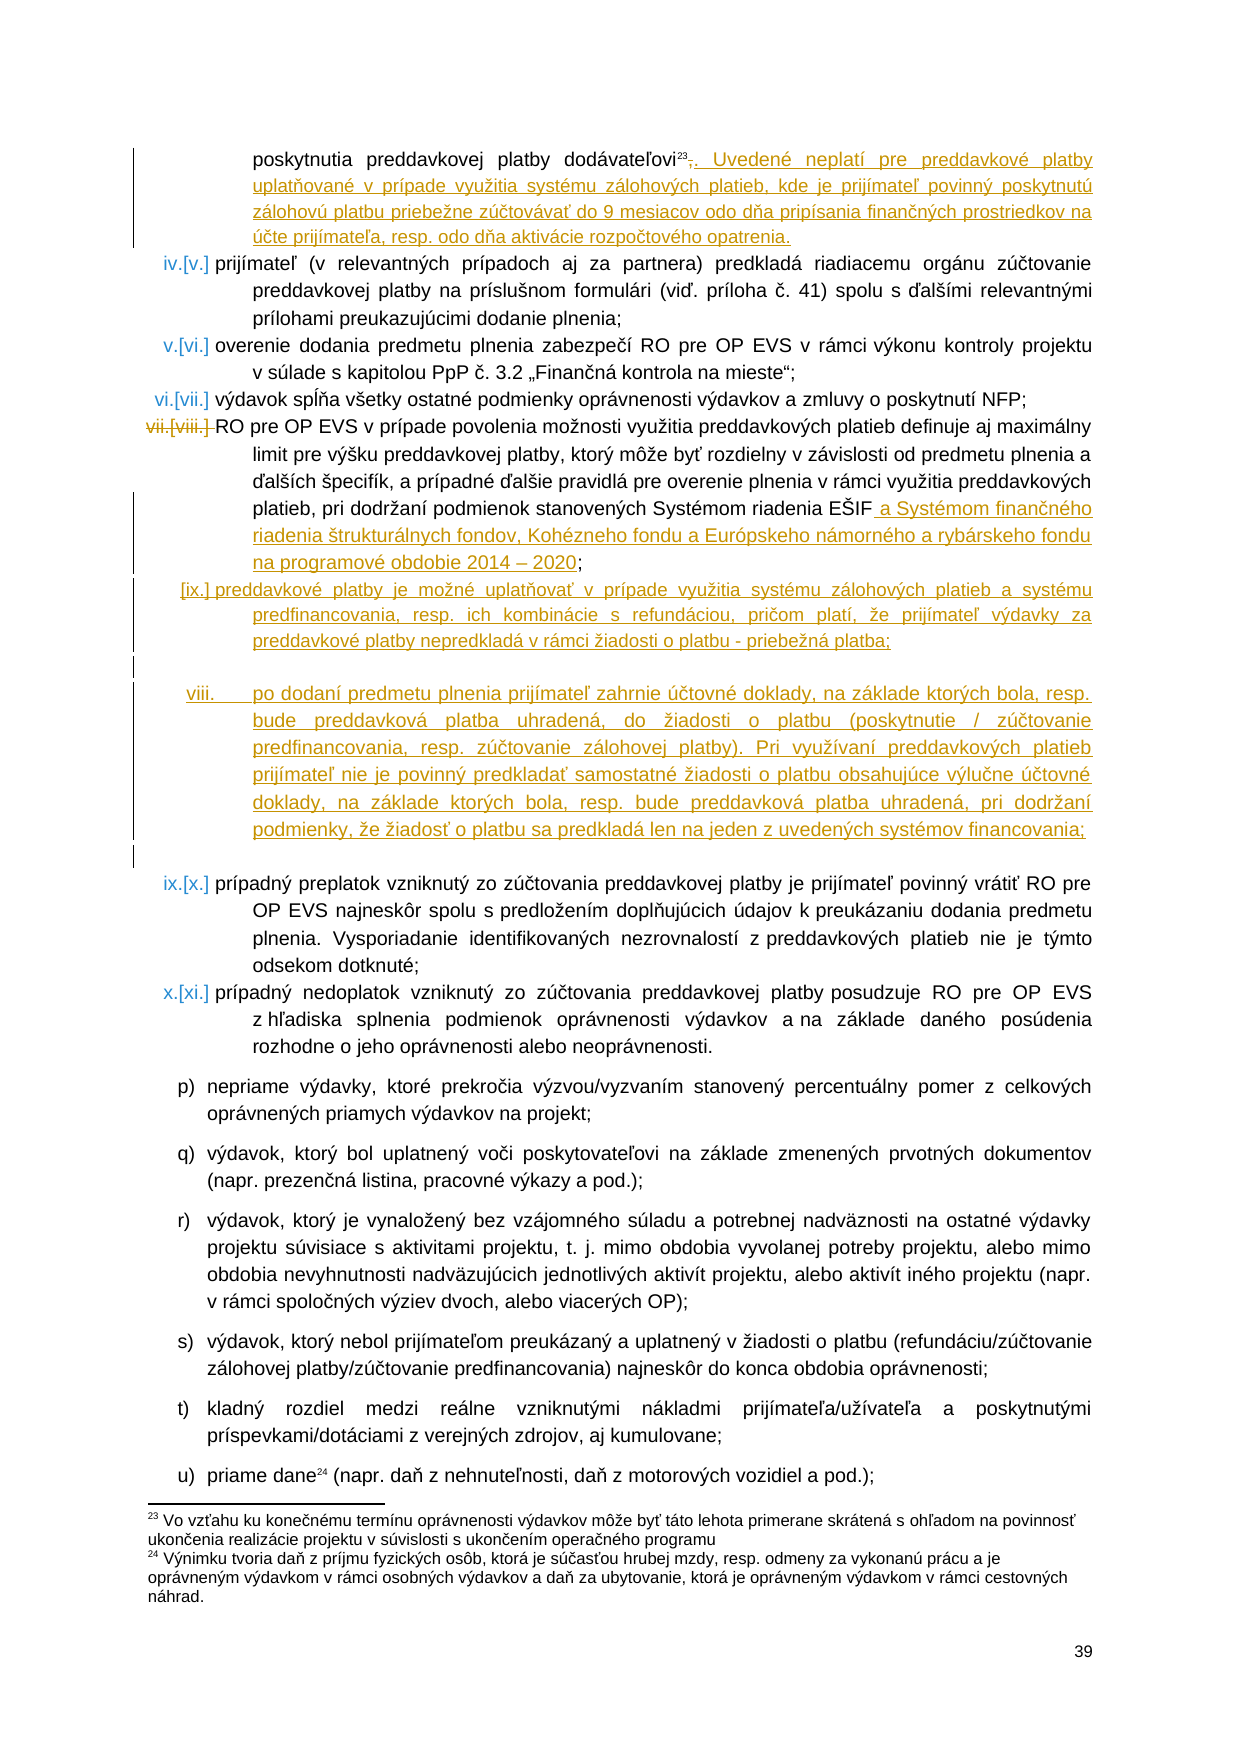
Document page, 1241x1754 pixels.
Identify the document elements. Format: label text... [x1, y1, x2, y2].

list prípadný nedoplatok vzniknutý zo zúčtovania preddavkovej platby posudzuje RO pre OP EVS z hľadiska splnenia podmienok oprávnenosti výdavkov a na základe daného posúdenia rozhodne o jeho oprávnenosti alebo neoprávnenosti. [215, 981, 1092, 1058]
list prípadný preplatok vzniknutý zo zúčtovania preddavkovej platby je prijímateľ povinný vrátiť RO pre OP EVS najneskôr spolu s predložením doplňujúcich údajov k preukázaniu dodania predmetu plnenia. Vysporiadanie identifikovaných nezrovnalostí z preddavkových platieb nie je týmto odsekom dotknuté; [215, 872, 1092, 976]
list kladný rozdiel medzi reálne vzniknutými nákladmi prijímateľa/užívateľa a poskytnutými príspevkami/dotáciami z verejných zdrojov, aj kumulovane; [177, 1397, 1092, 1447]
list nepriame výdavky, ktoré prekročia výzvou/vyzvaním stanovený percentuálny pomer z celkových oprávnených priamych výdavkov na projekt; [177, 1075, 1092, 1125]
list výdavok, ktorý nebol prijímateľom preukázaný a uplatnený v žiadosti o platbu (refundáciu/zúčtovanie zálohovej platby/zúčtovanie predfinancovania) najneskôr do konca obdobia oprávnenosti; [177, 1330, 1092, 1380]
list overenie dodania predmetu plnenia zabezpečí RO pre OP EVS v rámci výkonu kontroly projektu v súlade s kapitolou PpP č. 3.2 „Finančná kontrola na mieste“; [215, 334, 1092, 384]
list prijímateľ (v relevantných prípadoch aj za partnera) predkladá riadiacemu orgánu zúčtovanie preddavkovej platby na príslušnom formulári (viď. príloha č. 41) spolu s ďalšími relevantnými prílohami preukazujúcimi dodanie plnenia; [215, 252, 1092, 329]
list RO pre OP EVS v prípade povolenia možnosti využitia preddavkových platieb definuje aj maximálny limit pre výšku preddavkovej platby, ktorý môže byť rozdielny v závislosti od predmetu plnenia a ďalších špecifík, a prípadné ďalšie pravidlá pre overenie plnenia v rámci využitia preddavkových platieb, pri dodržaní podmienok stanovených Systémom riadenia EŠIF; [215, 415, 1092, 574]
list výdavok, ktorý bol uplatnený voči poskytovateľovi na základe zmenených prvotných dokumentov (napr. prezenčná listina, pracovné výkazy a pod.); [177, 1142, 1092, 1192]
list výdavok, ktorý je vynaložený bez vzájomného súladu a potrebnej nadväznosti na ostatné výdavky projektu súvisiace s aktivitami projektu, t. j. mimo obdobia vyvolanej potreby projektu, alebo mimo obdobia nevyhnutnosti nadväzujúcich jednotlivých aktivít projektu, alebo aktivít iného projektu (napr. v rámci spoločných výziev dvoch, alebo viacerých OP); [177, 1209, 1092, 1313]
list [215, 148, 1092, 248]
list výdavok spĺňa všetky ostatné podmienky oprávnenosti výdavkov a zmluvy o poskytnutí NFP; [215, 388, 1092, 411]
list priame dane (napr. daň z nehnuteľnosti, daň z motorových vozidiel a pod.); [177, 1464, 1092, 1486]
